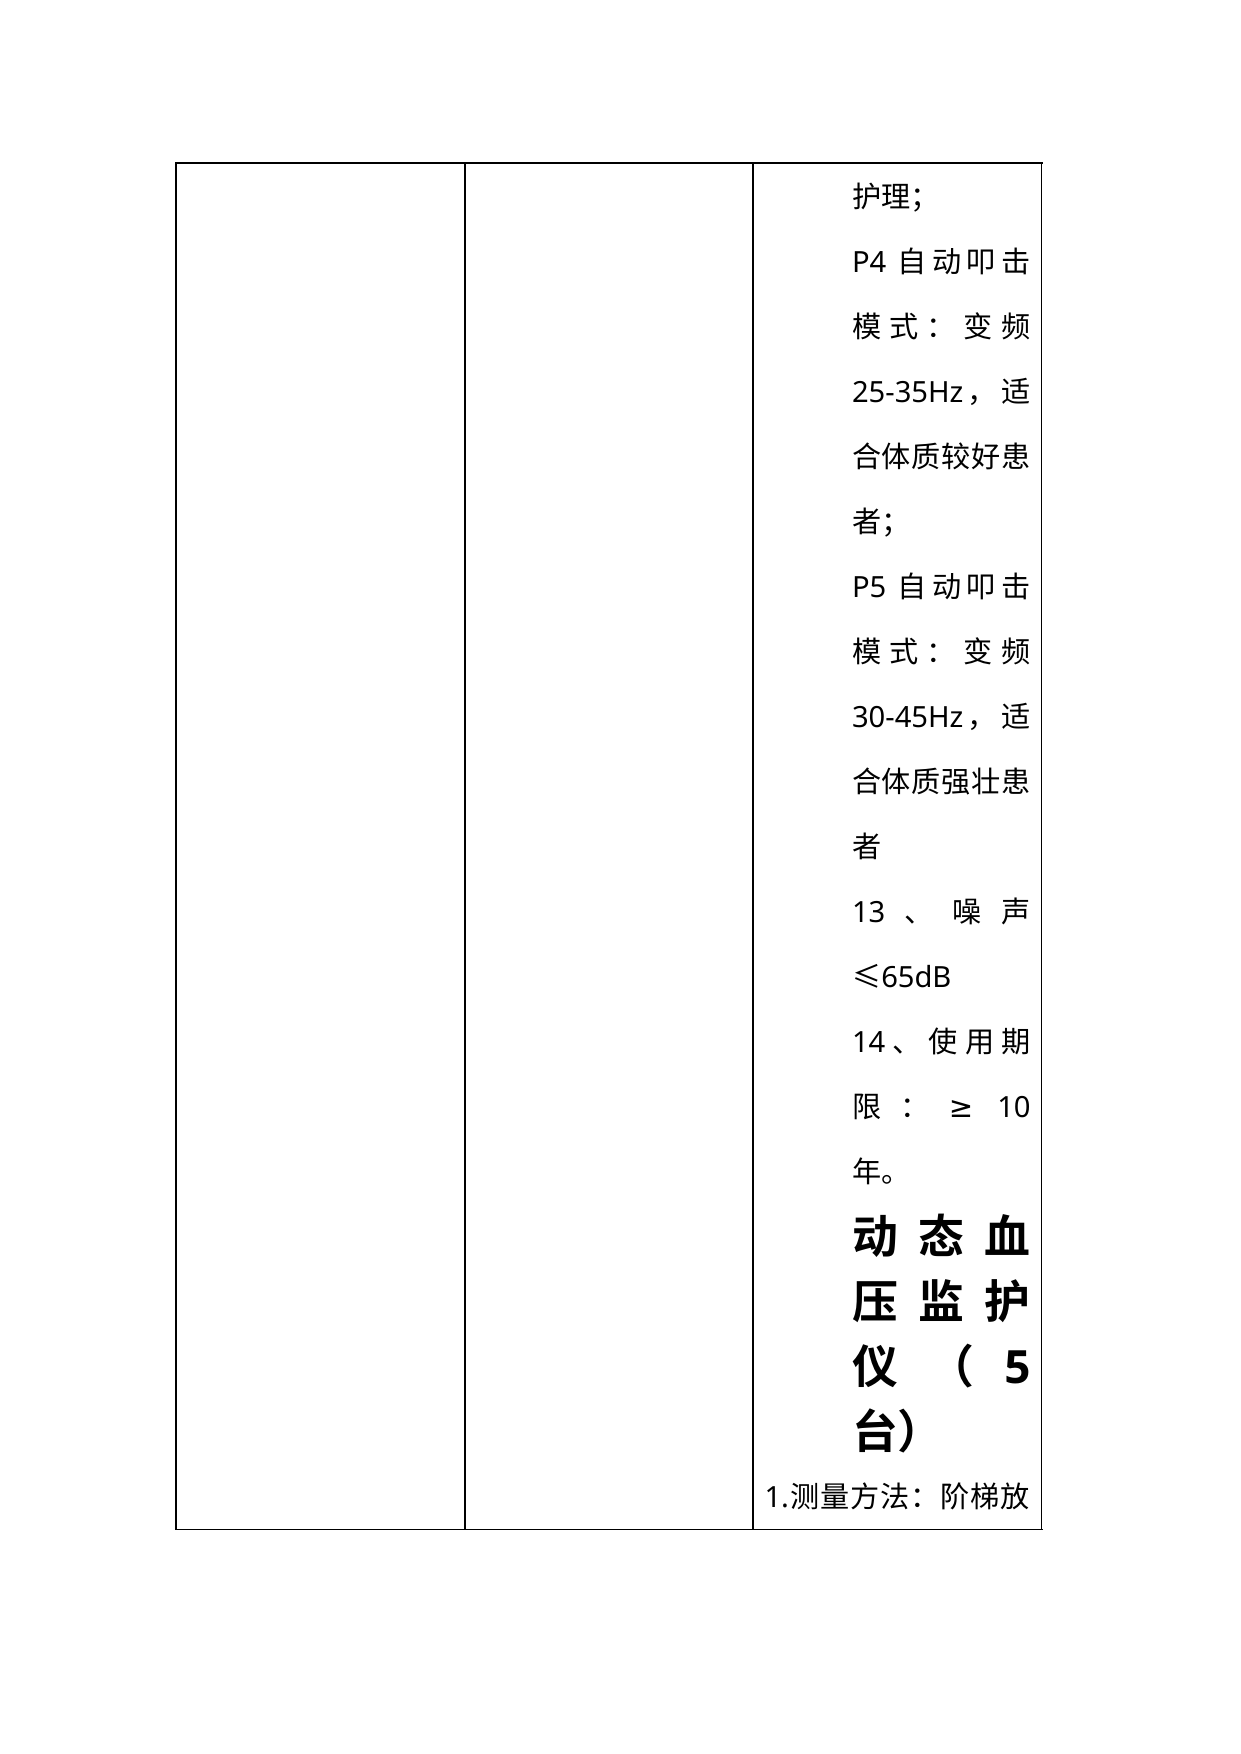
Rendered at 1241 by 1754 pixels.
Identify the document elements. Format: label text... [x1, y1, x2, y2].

table_cell 1 [177, 164, 464, 1528]
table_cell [754, 164, 1041, 1528]
table_cell [466, 164, 752, 1528]
